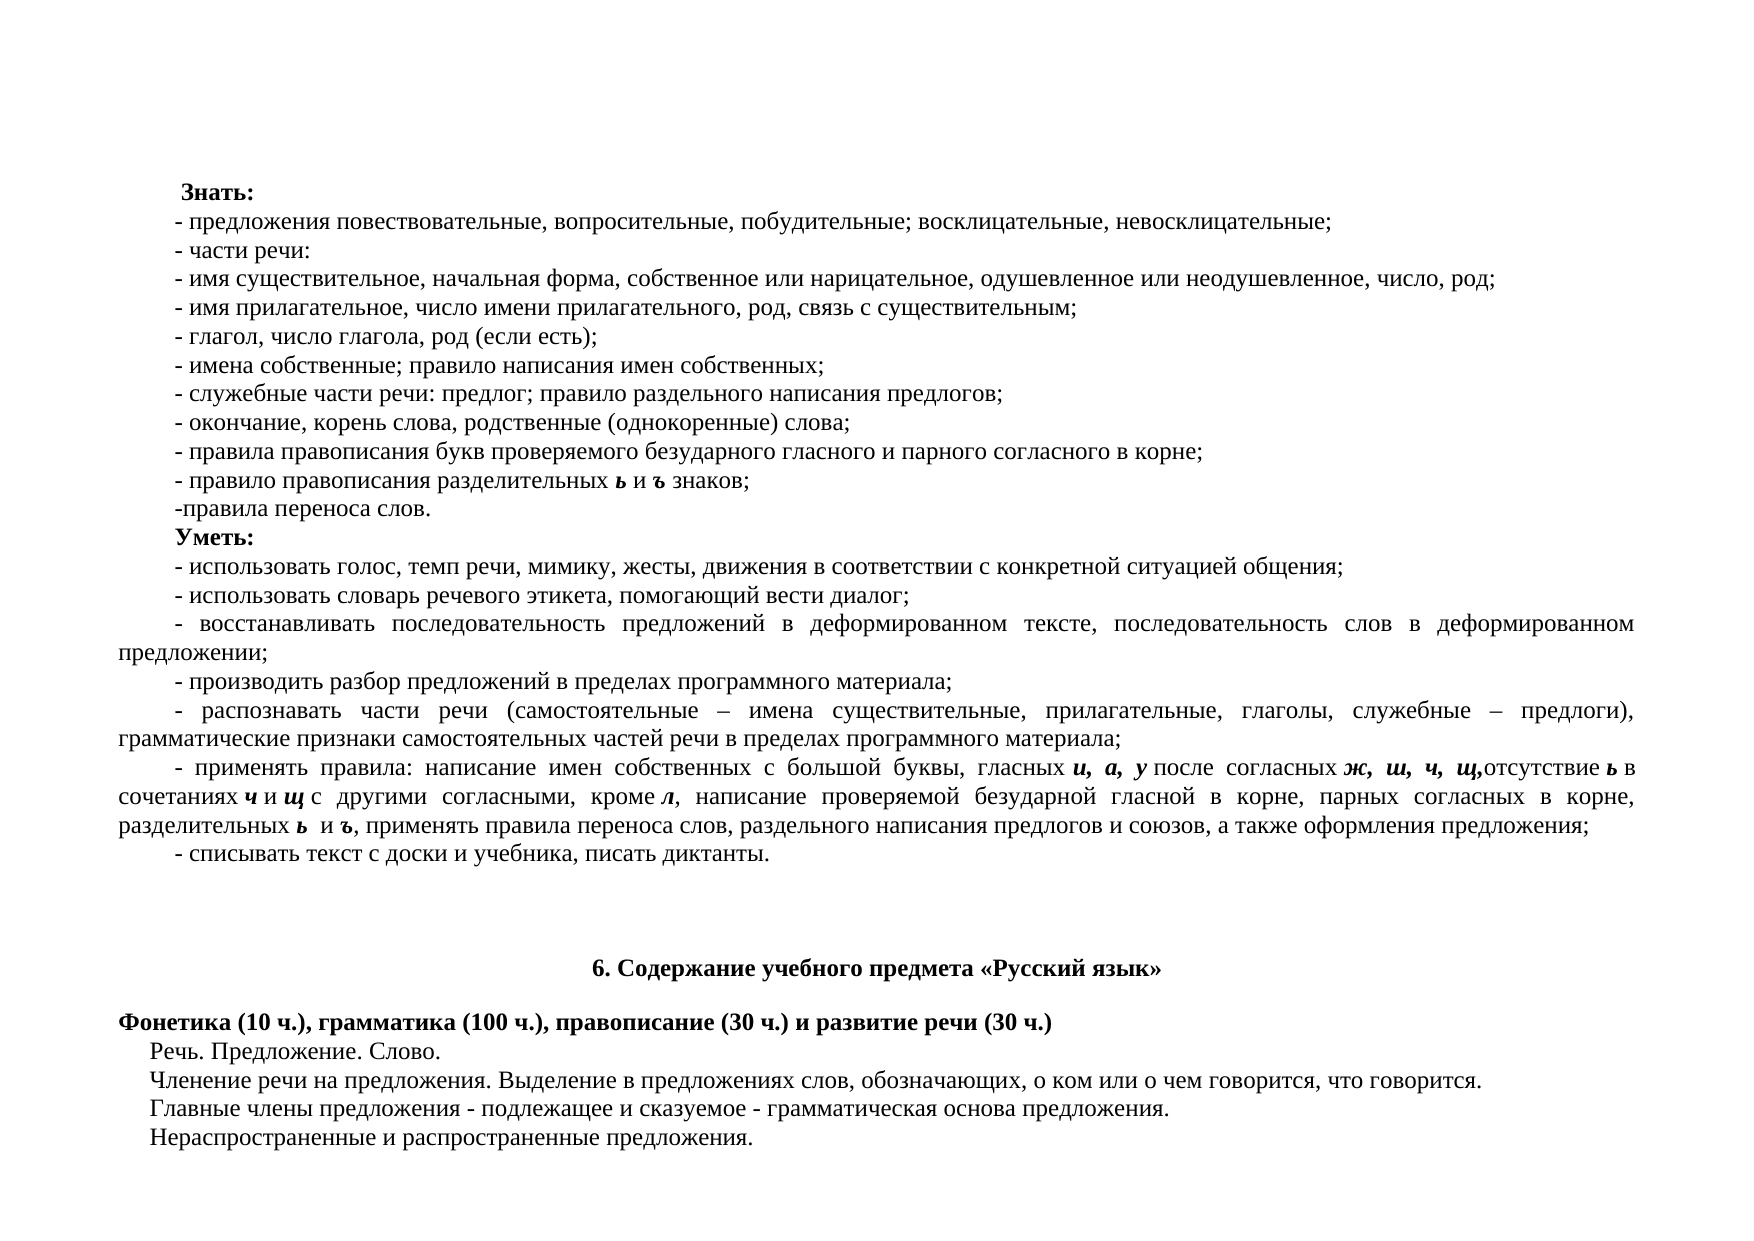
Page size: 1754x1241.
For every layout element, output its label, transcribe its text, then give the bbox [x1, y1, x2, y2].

text - восстанавливать последовательность предложений в деформированном тексте, последовательность слов в деформированном предложении; [118, 608, 1636, 666]
text - списывать текст с доски и учебника, писать диктанты. [118, 838, 1636, 867]
text - использовать словарь речевого этикета, помогающий вести диалог; [118, 580, 1636, 608]
text Фонетика (10 ч.), грамматика (100 ч.), правописание (30 ч.) и развитие речи (30 ч.) [118, 1007, 1636, 1036]
text Членение речи на предложения. Выделение в предложениях слов, обозначающих, о ком или о чем говорится, что говорится. [118, 1065, 1636, 1093]
text - предложения повествовательные, вопросительные, побудительные; восклицательные, невосклицательные; [118, 206, 1636, 235]
text - производить разбор предложений в пределах программного материала; [118, 666, 1636, 695]
text Нераспространенные и распространенные предложения. [118, 1122, 1636, 1151]
text - правила правописания букв проверяемого безударного гласного и парного согласного в корне; [118, 436, 1636, 465]
text - имя прилагательное, число имени прилагательного, род, связь с существительным; [118, 292, 1636, 321]
text - имена собственные; правило написания имен собственных; [118, 350, 1636, 378]
text Уметь: [118, 522, 1636, 551]
text - части речи: [118, 235, 1636, 263]
text - имя существительное, начальная форма, собственное или нарицательное, одушевленное или неодушевленное, число, род; [118, 263, 1636, 292]
text - использовать голос, темп речи, мимику, жесты, движения в соответствии с конкретной ситуацией общения; [118, 551, 1636, 580]
text - служебные части речи: предлог; правило раздельного написания предлогов; [118, 378, 1636, 407]
text - применять правила: написание имен собственных с большой буквы, гласных и, а, у после согласных ж, ш, ч, щ,отсутствие ь в сочетаниях ч и щ с другими согласными, кроме л, написание проверяемой безударной гласной в корне, парных согласных в корне, разделительных ь и ъ, применять правила переноса слов, раздельного написания предлогов и союзов, а также оформления предложения; [118, 752, 1636, 838]
text - окончание, корень слова, родственные (однокоренные) слова; [118, 407, 1636, 436]
text Знать: [118, 177, 1636, 206]
text - распознавать части речи (самостоятельные – имена существительные, прилагательные, глаголы, служебные – предлоги), грамматические признаки самостоятельных частей речи в пределах программного материала; [118, 695, 1636, 752]
text - правило правописания разделительных ь и ъ знаков; [118, 465, 1636, 493]
text -правила переноса слов. [118, 493, 1636, 522]
text - глагол, число глагола, род (если есть); [118, 321, 1636, 350]
text 6. Содержание учебного предмета «Русский язык» [118, 953, 1636, 982]
text Речь. Предложение. Слово. [118, 1036, 1636, 1065]
text Главные члены предложения - подлежащее и сказуемое - грамматическая основа предложения. [118, 1093, 1636, 1122]
